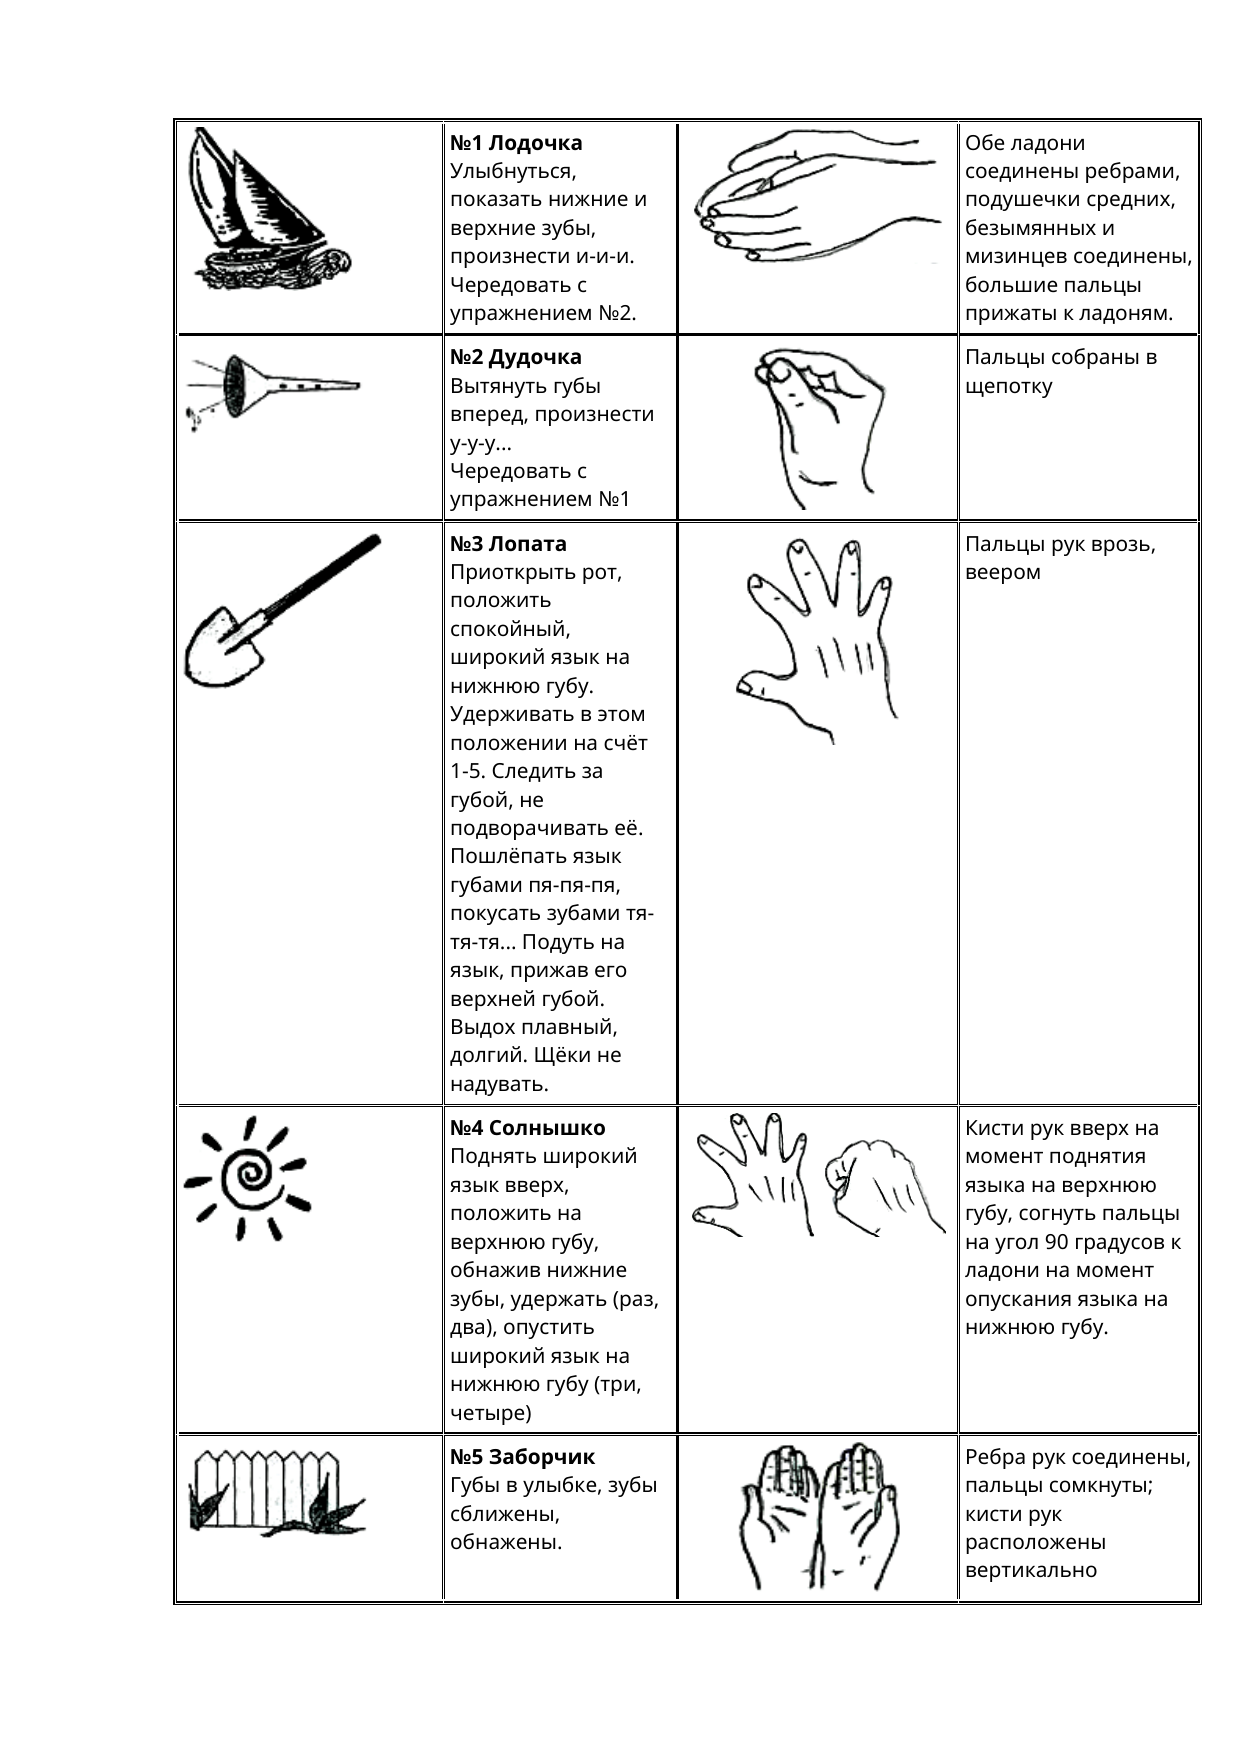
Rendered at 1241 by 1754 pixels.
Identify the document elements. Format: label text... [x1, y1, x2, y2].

table_cell [679, 523, 957, 1104]
picture [181, 342, 366, 435]
table_cell Пальцы собраны в щепотку [960, 333, 1200, 519]
picture [728, 528, 907, 745]
table_cell Кисти рук вверх на момент поднятия языка на верхнюю губу, согнуть пальцы на угол 90 градусов к ладони на момент опускания языка на нижнюю губу. [959, 1104, 1200, 1432]
picture [693, 127, 943, 264]
table_cell №3 Лопата Приоткрыть рот, положить спокойный, широкий язык на нижнюю губу. Удерживать в этом положении на счёт 1-5. Следить за губой, не подворачивать её. Пошлёпать язык губами пя-пя-пя, покусать зубами тя-тя-тя... Подуть на язык, прижав его верхней губой. Выдох плавный, долгий. Щёки не надувать. [445, 523, 676, 1104]
table_cell Ребра рук соединены, пальцы сомкнуты; кисти рук расположены вертикально [959, 1432, 1199, 1601]
table_cell [177, 519, 442, 1104]
table_cell [679, 336, 957, 519]
table_cell [175, 1104, 444, 1432]
picture [181, 528, 386, 692]
picture [181, 1441, 374, 1547]
table_cell Пальцы рук врозь, веером [960, 519, 1199, 1104]
table_cell [677, 1436, 958, 1601]
table_cell №2 Дудочка Вытянуть губы вперед, произнести у-у-у... Чередовать с упражнением №1 [445, 336, 676, 519]
table_header №1 Лодочка Улыбнуться, показать нижние и верхние зубы, произнести и-и-и. Чередовать с упражнением №2. [444, 122, 677, 333]
table_cell [679, 1107, 957, 1432]
picture [181, 127, 358, 291]
table_cell №4 Солнышко Поднять широкий язык вверх, положить на верхнюю губу, обнажив нижние зубы, удержать (раз, два), опустить широкий язык на нижнюю губу (три, четыре) [445, 1107, 676, 1432]
picture [689, 1113, 946, 1237]
table_cell №5 Заборчик Губы в улыбке, зубы сближены, обнажены. [444, 1436, 677, 1601]
table_header Обе ладони соединены ребрами, подушечки средних, безымянных и мизинцев соединены, большие пальцы прижаты к ладоням. [959, 122, 1198, 333]
picture [727, 1441, 909, 1595]
table_cell [175, 333, 442, 519]
picture [181, 1113, 324, 1246]
table_cell [177, 1432, 444, 1601]
picture [741, 342, 895, 510]
table_header [677, 122, 958, 333]
table_header [177, 122, 444, 333]
